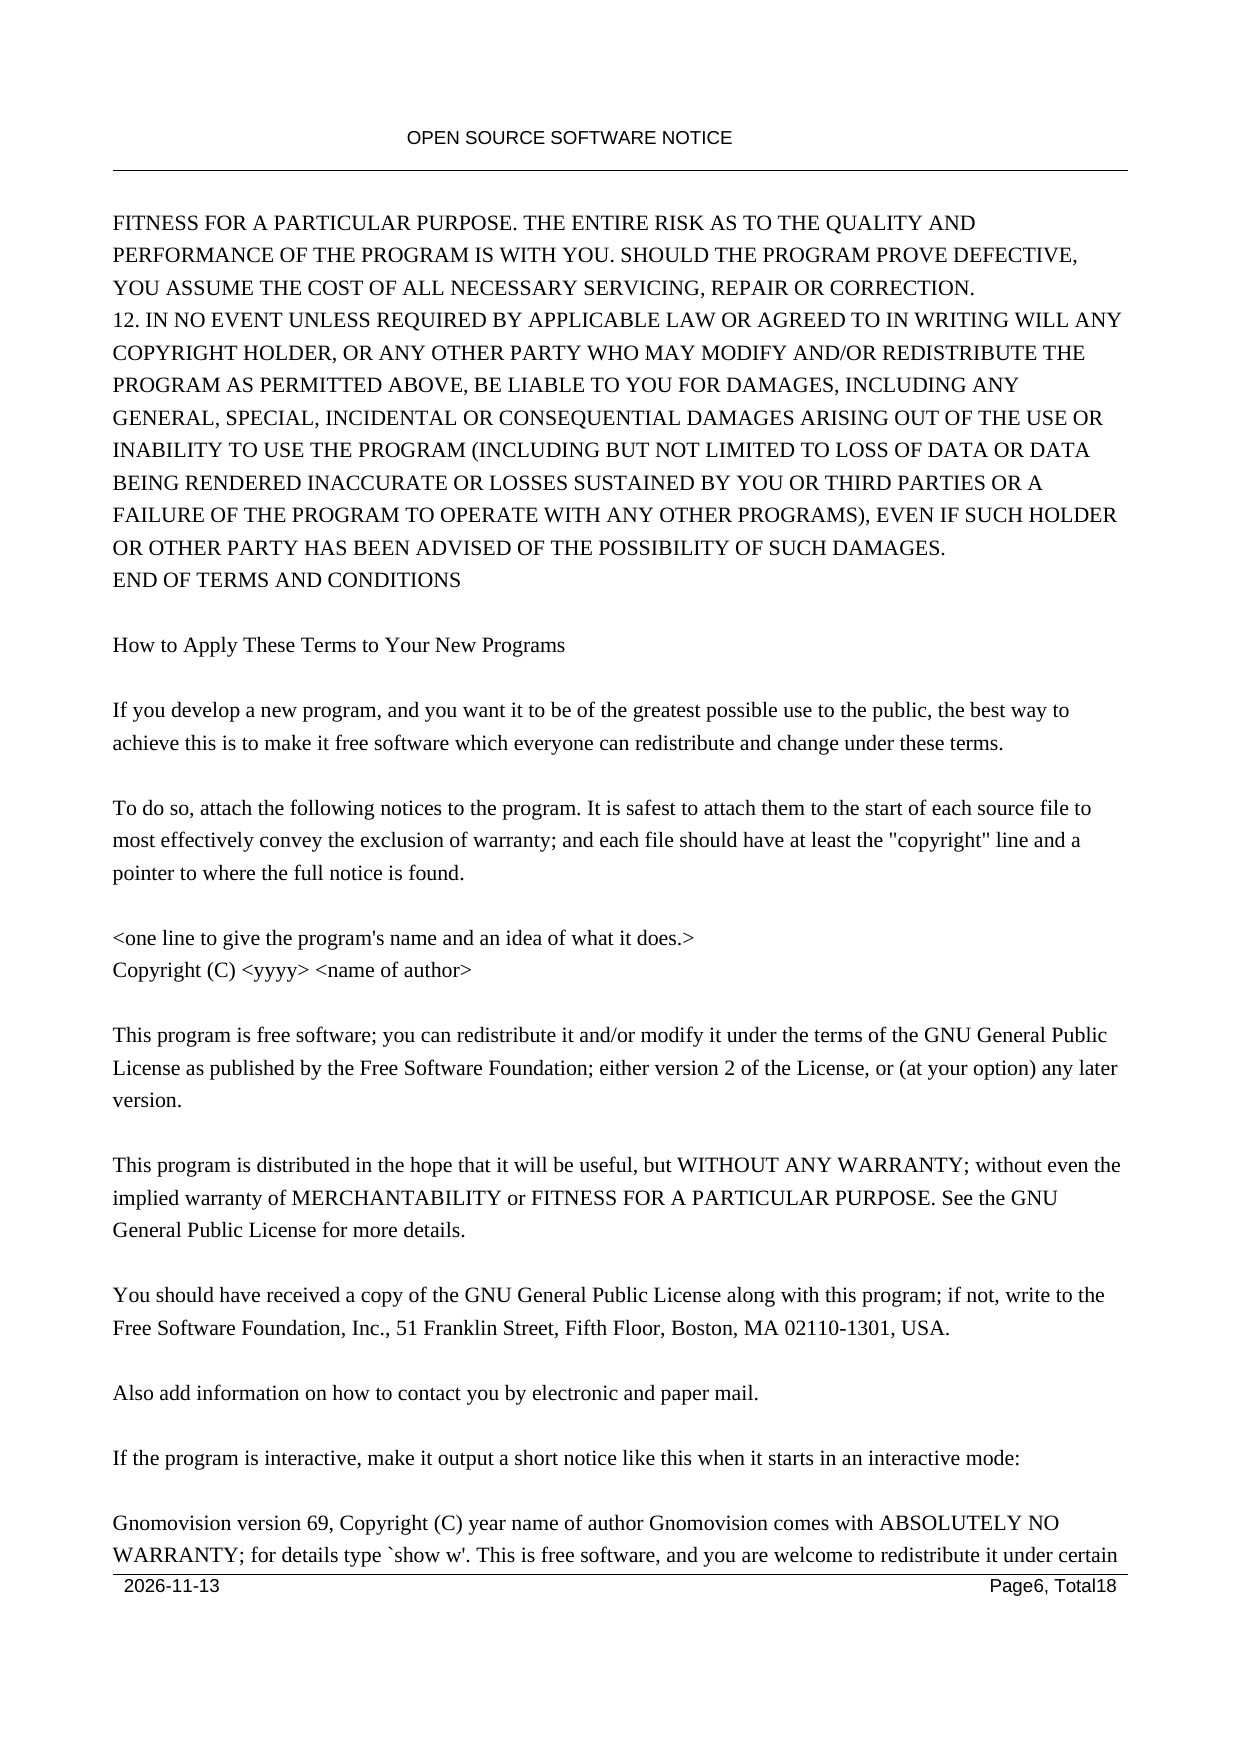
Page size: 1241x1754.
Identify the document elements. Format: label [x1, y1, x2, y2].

text [112, 206, 1128, 1571]
